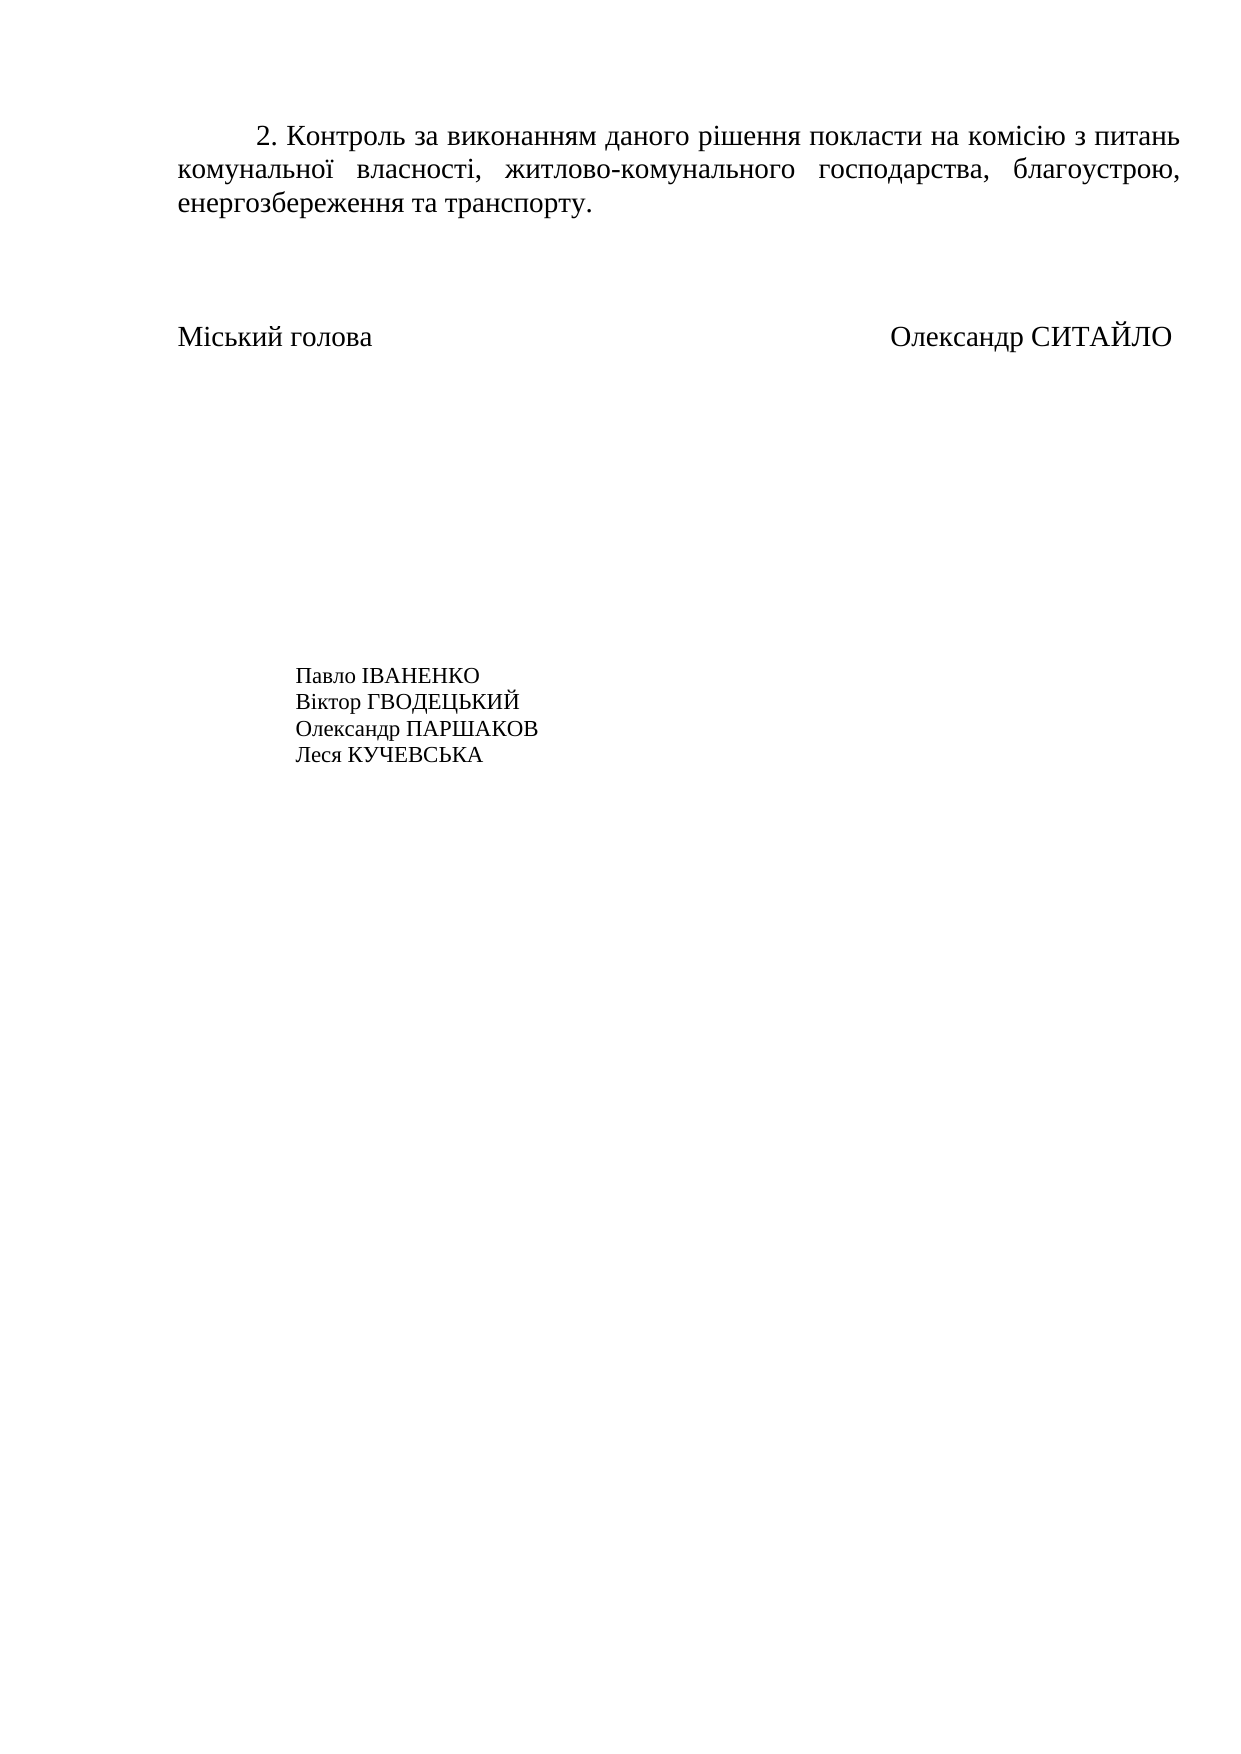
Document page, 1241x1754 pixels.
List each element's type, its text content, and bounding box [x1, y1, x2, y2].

text Леся КУЧЕВСЬКА [295, 741, 1181, 767]
text Павло ІВАНЕНКО [295, 662, 1181, 688]
text 2. Контроль за виконанням даного рішення покласти на комісію з питань комунальної власності, житлово-комунального господарства, благоустрою, енергозбереження та транспорту. [177, 118, 1181, 219]
text Олександр ПАРШАКОВ [295, 715, 1181, 741]
text Віктор ГВОДЕЦЬКИЙ [295, 688, 1181, 715]
text Міський голова Олександр СИТАЙЛО [177, 319, 1181, 353]
